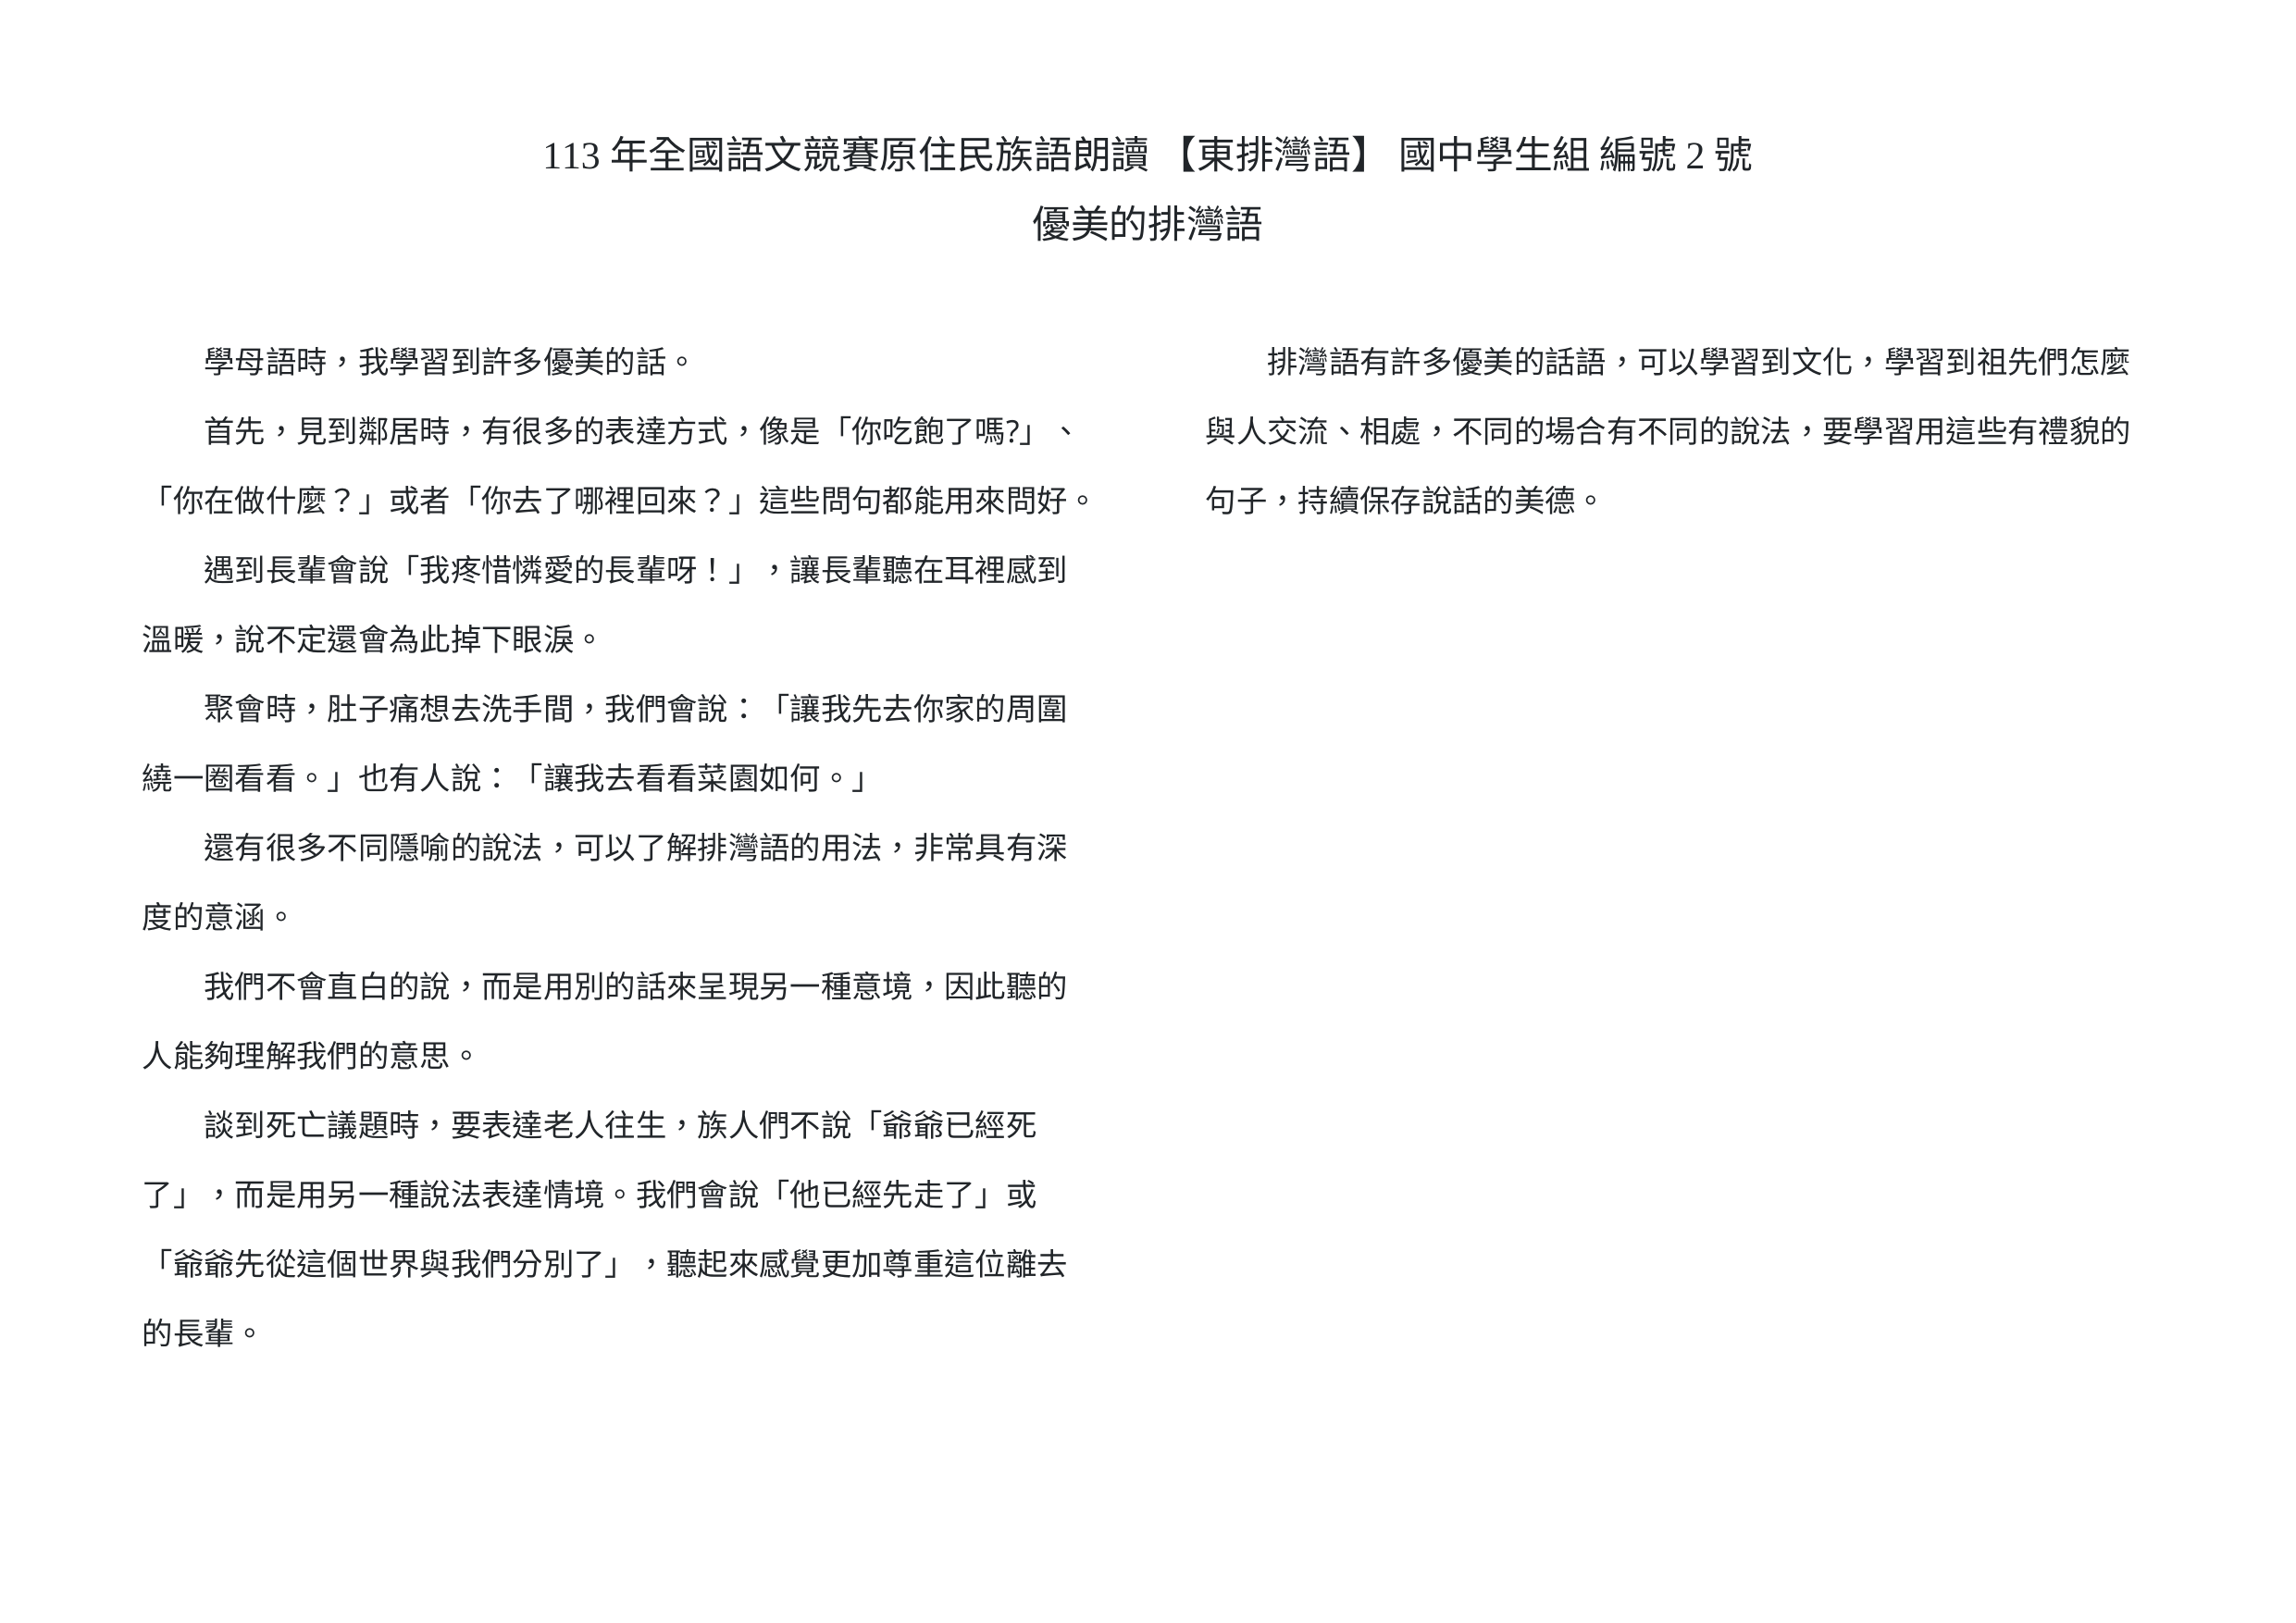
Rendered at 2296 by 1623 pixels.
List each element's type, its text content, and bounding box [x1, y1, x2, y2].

text 談到死亡議題時，要表達老人往生，族人們不說「爺爺已經死了」，而是用另一種說法表達情境。我們會說「他已經先走了」或「爺爺先從這個世界與我們分別了」，聽起來感覺更加尊重這位離去的長輩。 [142, 1089, 1090, 1367]
text 學母語時，我學習到許多優美的話。 [142, 326, 1090, 395]
text 優美的排灣語 [142, 187, 2153, 256]
text 還有很多不同隱喻的說法，可以了解排灣語的用法，非常具有深度的意涵。 [142, 812, 1090, 950]
text 遇到長輩會說「我疼惜憐愛的長輩呀！」，讓長輩聽在耳裡感到溫暖，說不定還會為此掉下眼淚。 [142, 534, 1090, 673]
text 排灣語有許多優美的話語，可以學習到文化，學習到祖先們怎麼與人交流、相處，不同的場合有不同的說法，要學習用這些有禮貌的句子，持續保存說話的美德。 [1206, 326, 2153, 534]
text 聚會時，肚子痛想去洗手間，我們會說：「讓我先去你家的周圍繞一圈看看。」也有人說：「讓我去看看菜園如何。」 [142, 673, 1090, 812]
text 113 年全國語文競賽原住民族語朗讀 【東排灣語】 國中學生組 編號 2 號 [142, 118, 2153, 187]
text 首先，見到鄰居時，有很多的表達方式，像是「你吃飽了嗎?」、「你在做什麼？」或者「你去了哪裡回來？」這些問句都能用來問好。 [142, 395, 1090, 534]
text 我們不會直白的說，而是用別的話來呈現另一種意境，因此聽的人能夠理解我們的意思。 [142, 950, 1090, 1089]
